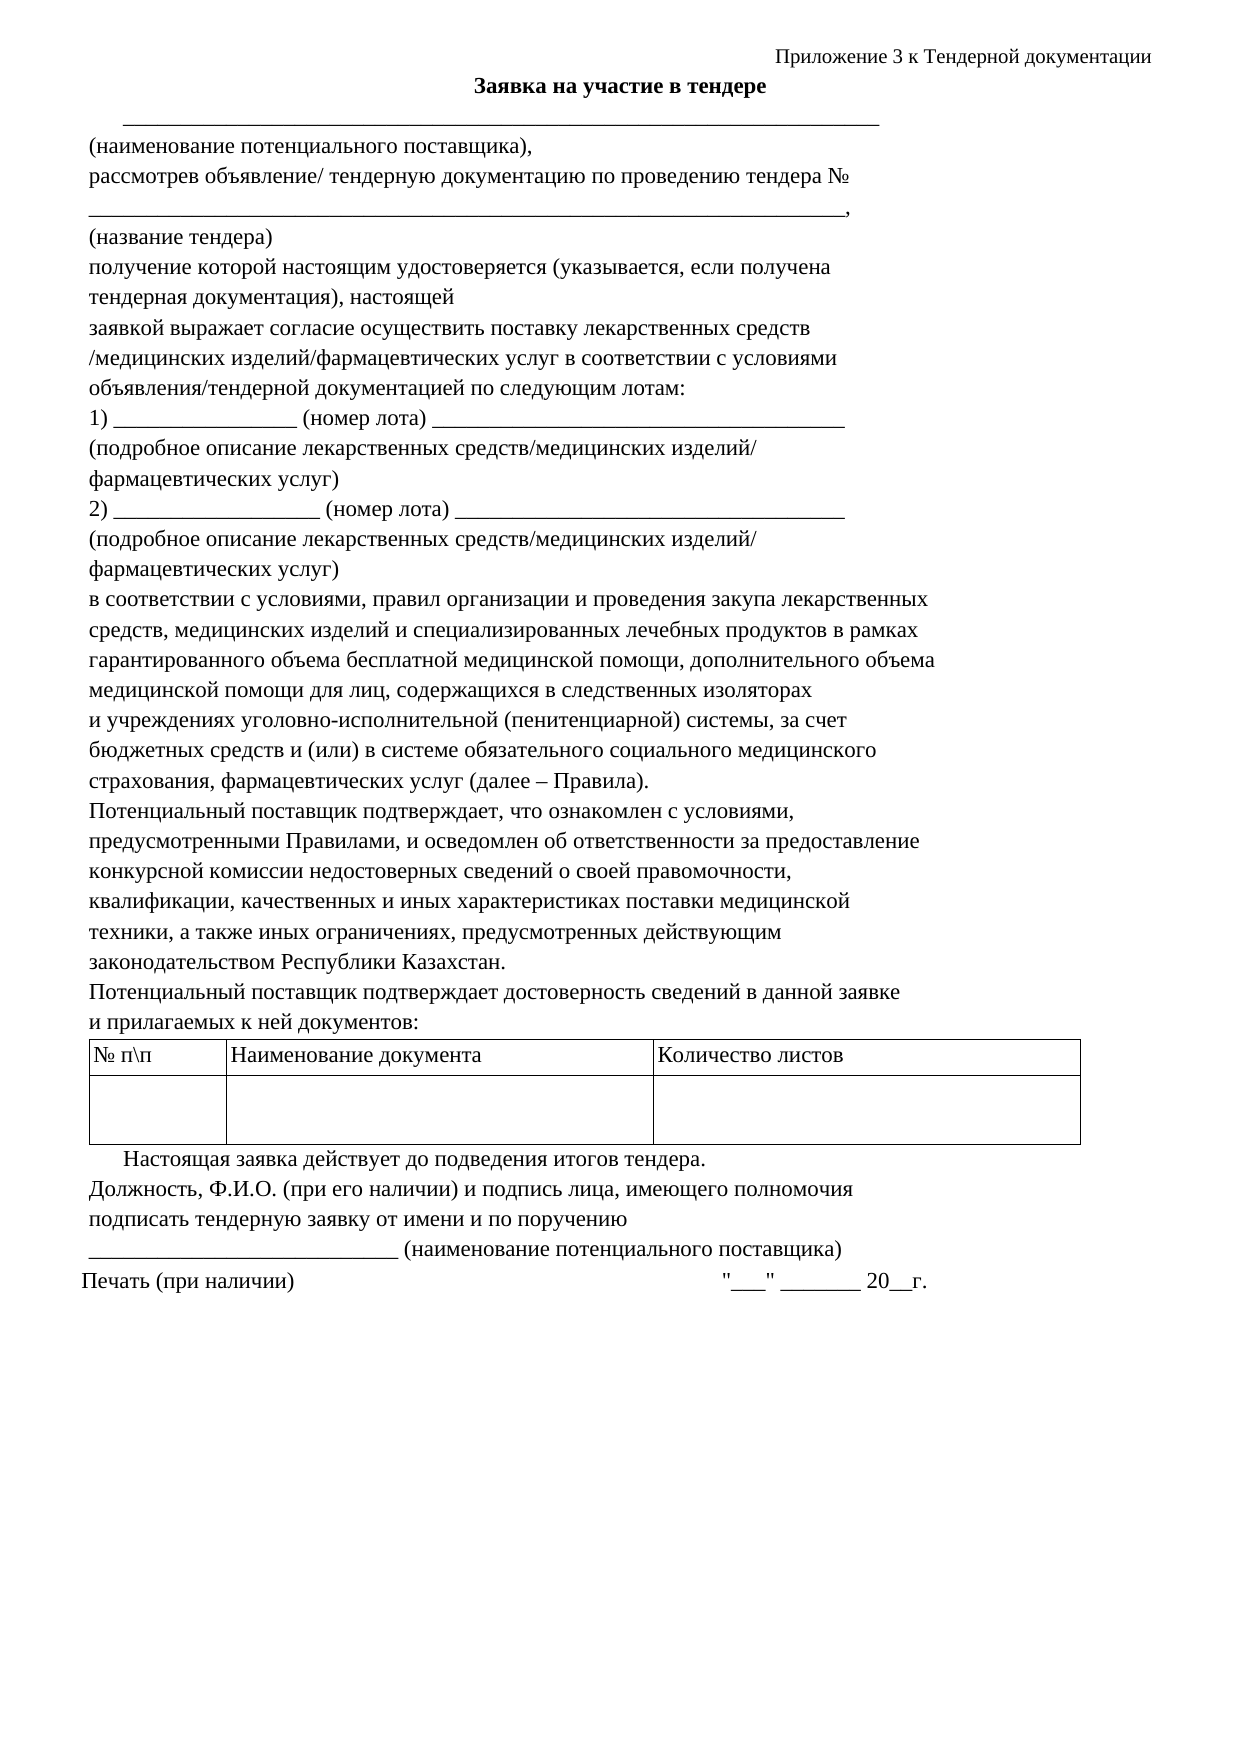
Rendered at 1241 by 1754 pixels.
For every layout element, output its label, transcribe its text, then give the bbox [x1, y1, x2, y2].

text /медицинских изделий/фармацевтических услуг в соответствии с условиями [89, 344, 1152, 370]
text и прилагаемых к ней документов: [89, 1008, 1152, 1035]
text тендерная документация), настоящей [89, 283, 1152, 310]
table_header Печать (при наличии) [78, 1266, 718, 1301]
text предусмотренными Правилами, и осведомлен об ответственности за предоставление [89, 827, 1152, 853]
table_header Количество листов [654, 1040, 1080, 1075]
text Настоящая заявка действует до подведения итогов тендера. [89, 1145, 1152, 1171]
table_cell [654, 1076, 1080, 1144]
table_header № п\п [90, 1040, 226, 1075]
text рассмотрев объявление/ тендерную документацию по проведению тендера № [89, 163, 1152, 189]
text 2) __________________ (номер лота) __________________________________ [89, 495, 1152, 521]
text (подробное описание лекарственных средств/медицинских изделий/ [89, 434, 1152, 461]
text ___________________________ (наименование потенциального поставщика) [89, 1236, 1152, 1262]
text __________________________________________________________________, [89, 193, 1152, 219]
text __________________________________________________________________ [89, 102, 1152, 128]
table_header Наименование документа [227, 1040, 653, 1075]
text заявкой выражает согласие осуществить поставку лекарственных средств [89, 314, 1152, 340]
text (подробное описание лекарственных средств/медицинских изделий/ [89, 525, 1152, 551]
text законодательством Республики Казахстан. [89, 948, 1152, 974]
table_cell [90, 1076, 226, 1144]
text Потенциальный поставщик подтверждает достоверность сведений в данной заявке [89, 978, 1152, 1004]
text фармацевтических услуг) [89, 465, 1152, 491]
text бюджетных средств и (или) в системе обязательного социального медицинского [89, 737, 1152, 763]
text Потенциальный поставщик подтверждает, что ознакомлен с условиями, [89, 797, 1152, 823]
text страхования, фармацевтических услуг (далее – Правила). [89, 767, 1152, 793]
text средств, медицинских изделий и специализированных лечебных продуктов в рамках [89, 616, 1152, 642]
text (наименование потенциального поставщика), [89, 132, 1152, 159]
text Приложение 3 к Тендерной документации [89, 44, 1152, 68]
table_cell [227, 1076, 653, 1144]
text Заявка на участие в тендере [89, 72, 1152, 98]
text техники, а также иных ограничениях, предусмотренных действующим [89, 918, 1152, 944]
text подписать тендерную заявку от имени и по поручению [89, 1205, 1152, 1232]
table_header "___" _______ 20__г. [718, 1266, 1240, 1301]
text фармацевтических услуг) [89, 555, 1152, 582]
text Должность, Ф.И.О. (при его наличии) и подпись лица, имеющего полномочия [89, 1175, 1152, 1201]
text 1) ________________ (номер лота) ____________________________________ [89, 404, 1152, 431]
text объявления/тендерной документацией по следующим лотам: [89, 374, 1152, 400]
text гарантированного объема бесплатной медицинской помощи, дополнительного объема [89, 646, 1152, 672]
text (название тендера) [89, 223, 1152, 249]
text конкурсной комиссии недостоверных сведений о своей правомочности, [89, 857, 1152, 884]
text в соответствии с условиями, правил организации и проведения закупа лекарственных [89, 586, 1152, 612]
text и учреждениях уголовно-исполнительной (пенитенциарной) системы, за счет [89, 706, 1152, 733]
text получение которой настоящим удостоверяется (указывается, если получена [89, 253, 1152, 279]
text медицинской помощи для лиц, содержащихся в следственных изоляторах [89, 676, 1152, 702]
text квалификации, качественных и иных характеристиках поставки медицинской [89, 888, 1152, 914]
